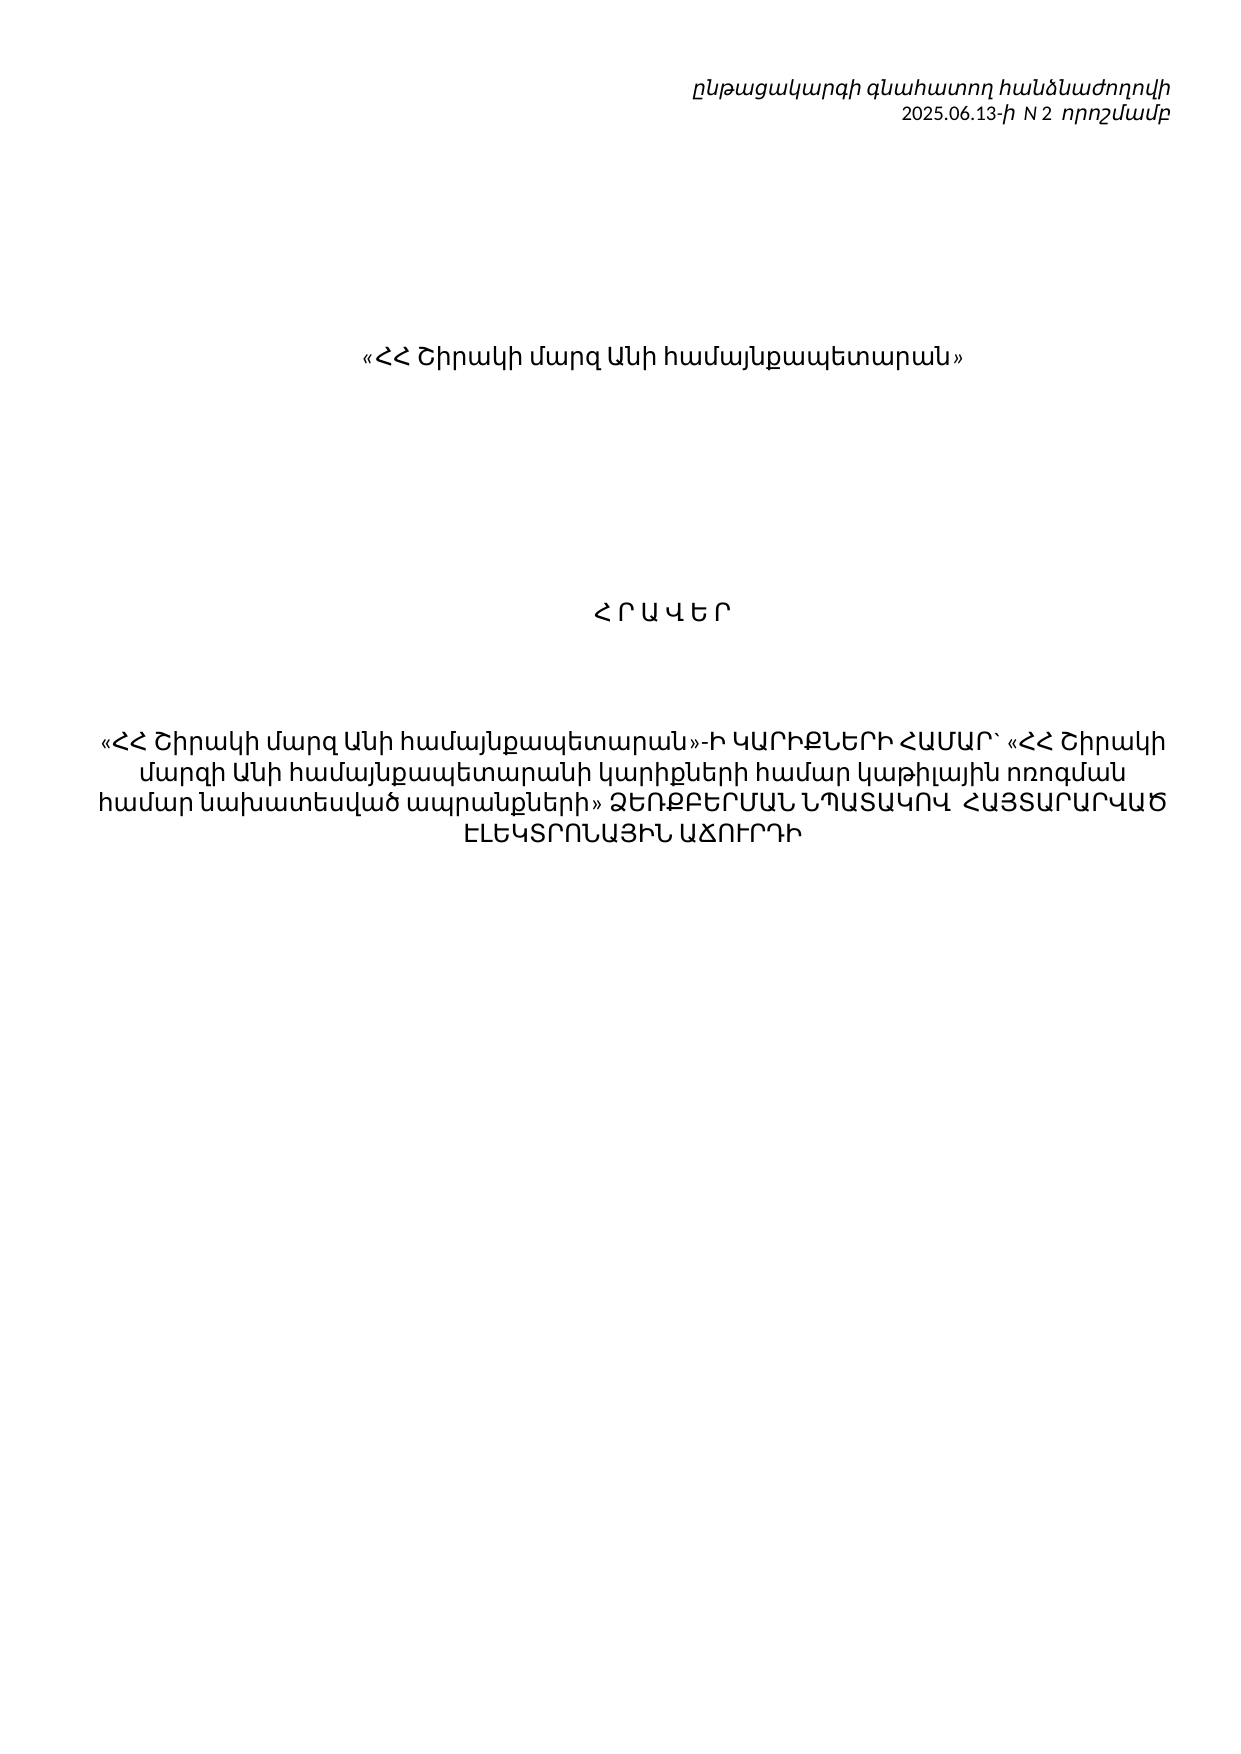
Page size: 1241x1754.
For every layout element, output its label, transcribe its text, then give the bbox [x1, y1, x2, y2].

text ընթացակարգի գնահատող հանձնաժողովի [94, 75, 1171, 100]
text 2025.06.13 -ի N 2 որոշմամբ [94, 100, 1171, 126]
text «ՀՀ Շիրակի մարզ Անի համայնքապետարան»-Ի ԿԱՐԻՔՆԵՐԻ ՀԱՄԱՐ` «ՀՀ Շիրակի մարզի Անի համայնքապետարանի կարիքների համար կաթիլային ոռոգման համար նախատեսված ապրանքների» ՁԵՌՔԲԵՐՄԱՆ ՆՊԱՏԱԿՈՎ ՀԱՅՏԱՐԱՐՎԱԾ ԷԼԵԿՏՐՈՆԱՅԻՆ ԱՃՈՒՐԴԻ [94, 726, 1172, 848]
text Հ Ր Ա Վ Ե Ր [94, 597, 1172, 628]
text « ՀՀ Շիրակի մարզ Անի համայնքապետարան» [94, 341, 1172, 371]
